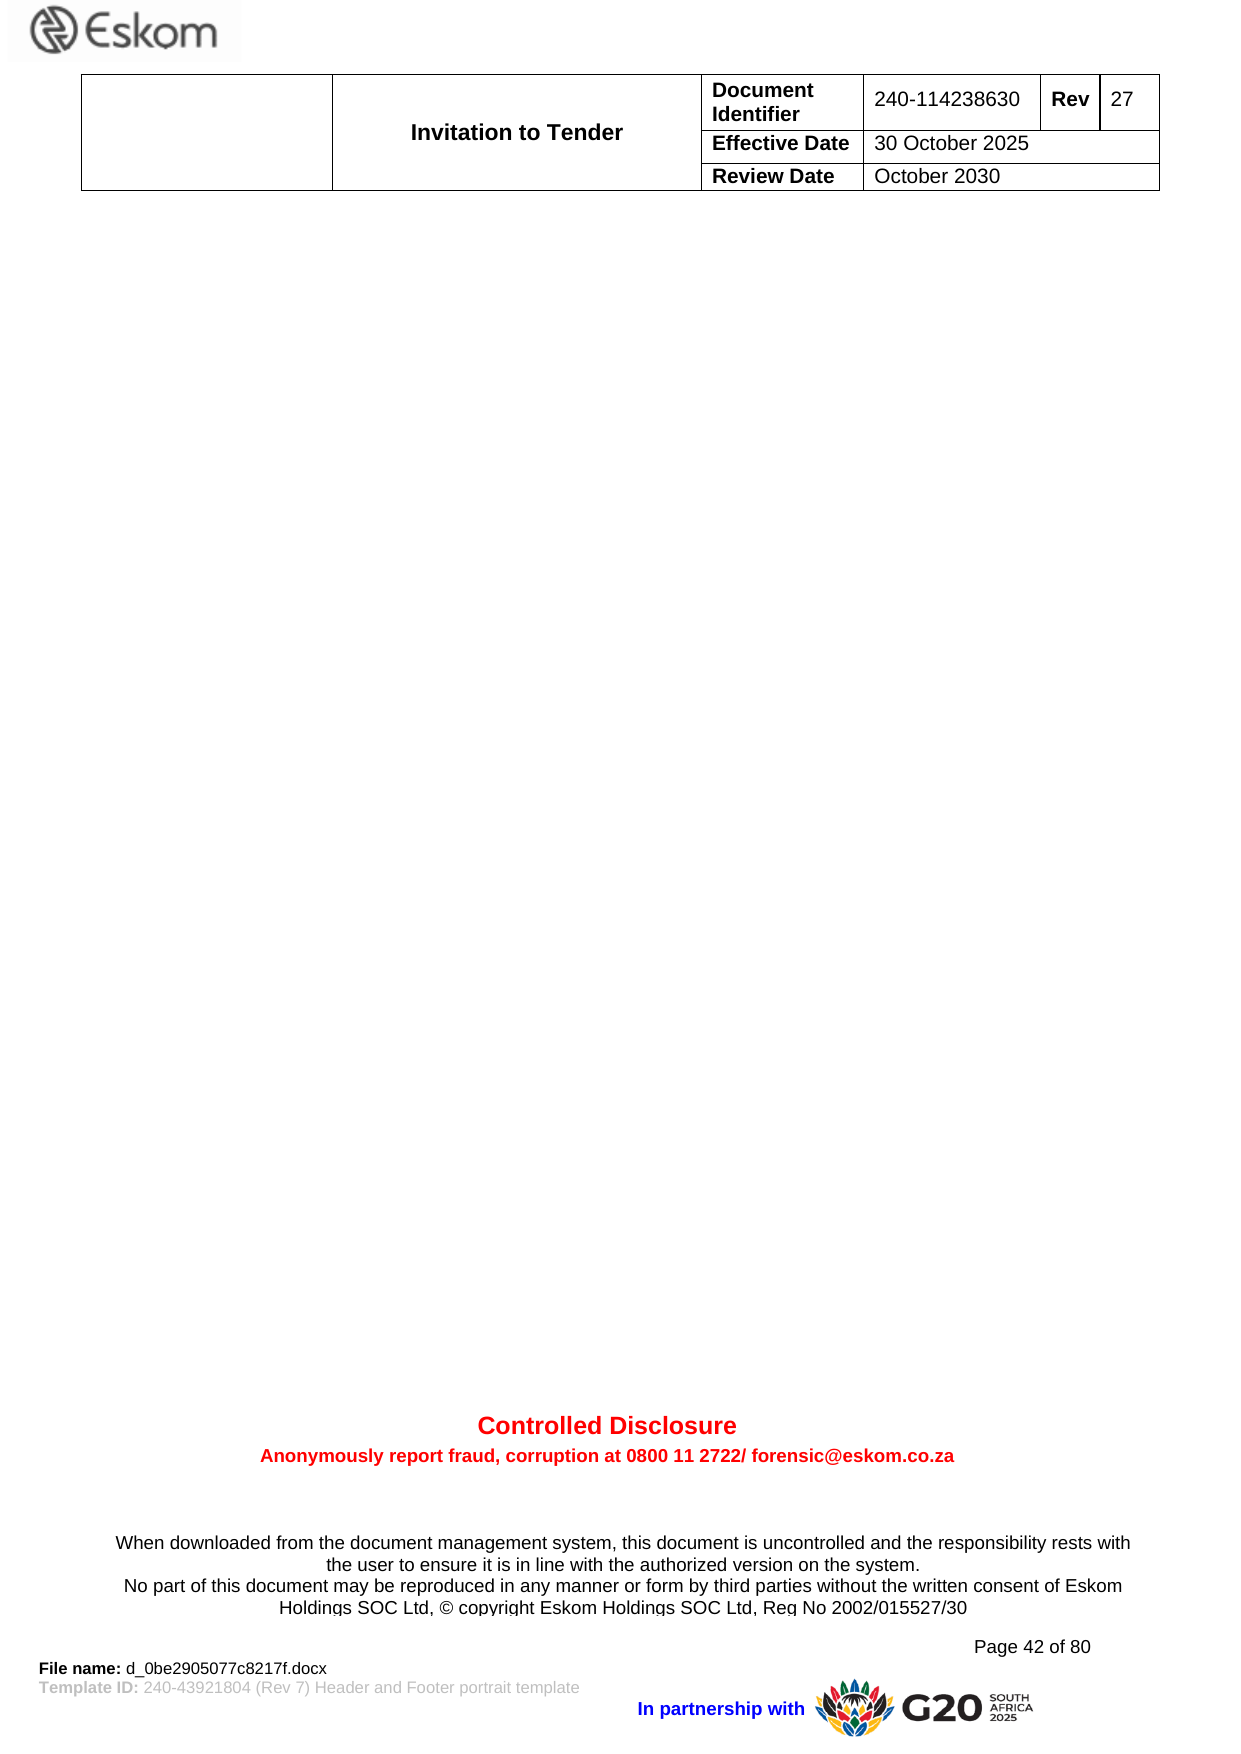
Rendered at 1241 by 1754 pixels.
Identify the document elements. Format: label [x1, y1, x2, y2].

picture [814, 1678, 1037, 1737]
